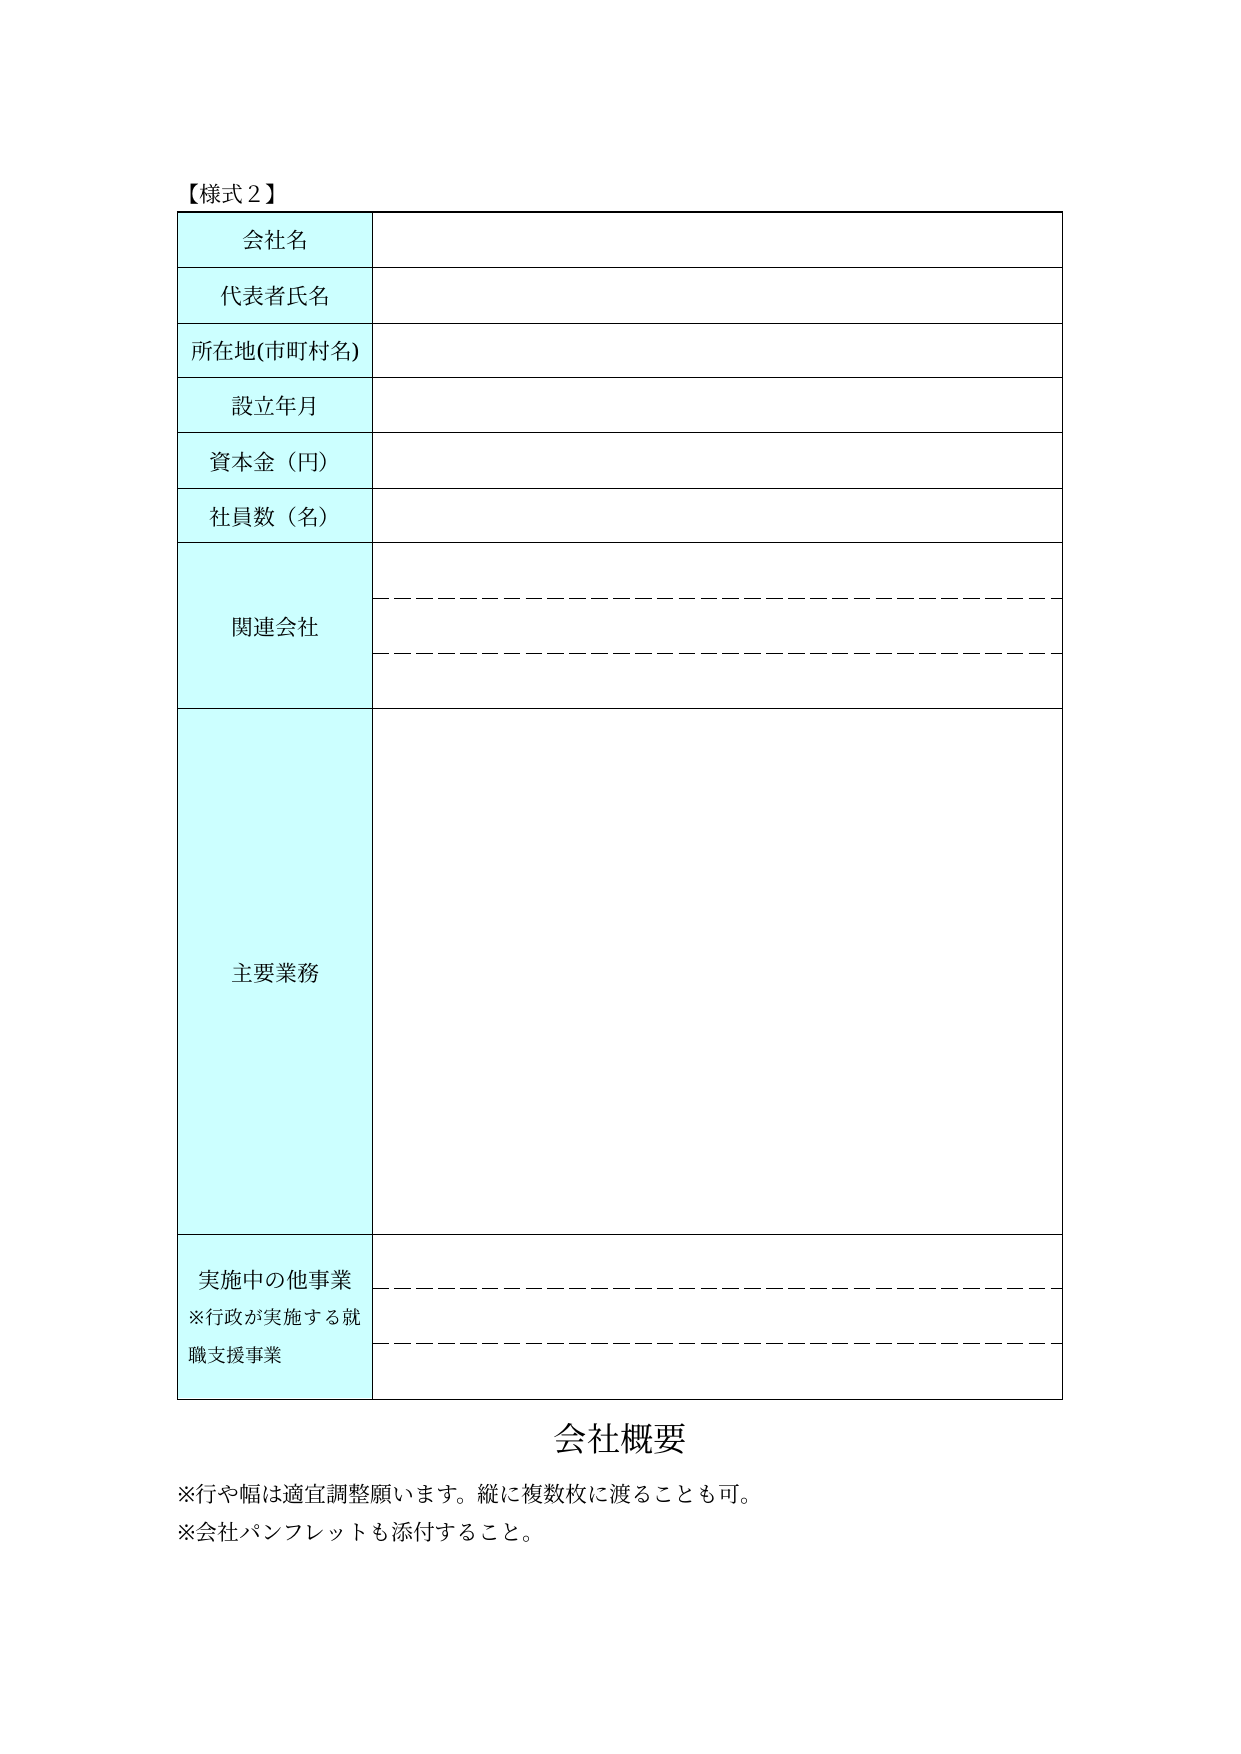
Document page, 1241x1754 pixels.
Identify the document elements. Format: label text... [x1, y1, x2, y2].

table_cell 所在地(市町村名) [178, 324, 372, 377]
table_cell [373, 268, 1062, 323]
table_cell [373, 433, 1062, 488]
table_header 会社名 [178, 213, 372, 267]
table_cell [373, 1288, 1062, 1343]
table_cell [373, 1343, 1062, 1398]
table_cell 実施中の他事業 ※行政が実施する就職支援事業 [178, 1235, 372, 1398]
text ※会社パンフレットも添付すること。 [177, 1512, 1063, 1549]
table_cell 設立年月 [178, 378, 372, 432]
table_cell [373, 653, 1062, 708]
table_cell [373, 489, 1062, 542]
table_cell [373, 598, 1062, 653]
text 【様式２】 [177, 174, 1063, 211]
text ※行や幅は適宜調整願います。縦に複数枚に渡ることも可。 [177, 1474, 1063, 1512]
table_cell 社員数（名） [178, 489, 372, 542]
table_cell 主要業務 [178, 709, 372, 1234]
table_cell [373, 709, 1062, 1234]
table_cell [373, 378, 1062, 432]
table_cell 資本金（円） [178, 433, 372, 488]
table_cell 関連会社 [178, 543, 372, 708]
text 会社概要 [177, 1400, 1063, 1474]
table_header [373, 213, 1062, 267]
table_cell 代表者氏名 [178, 268, 372, 323]
table_cell [373, 1235, 1062, 1287]
table_cell [373, 543, 1062, 598]
table_cell [373, 324, 1062, 377]
